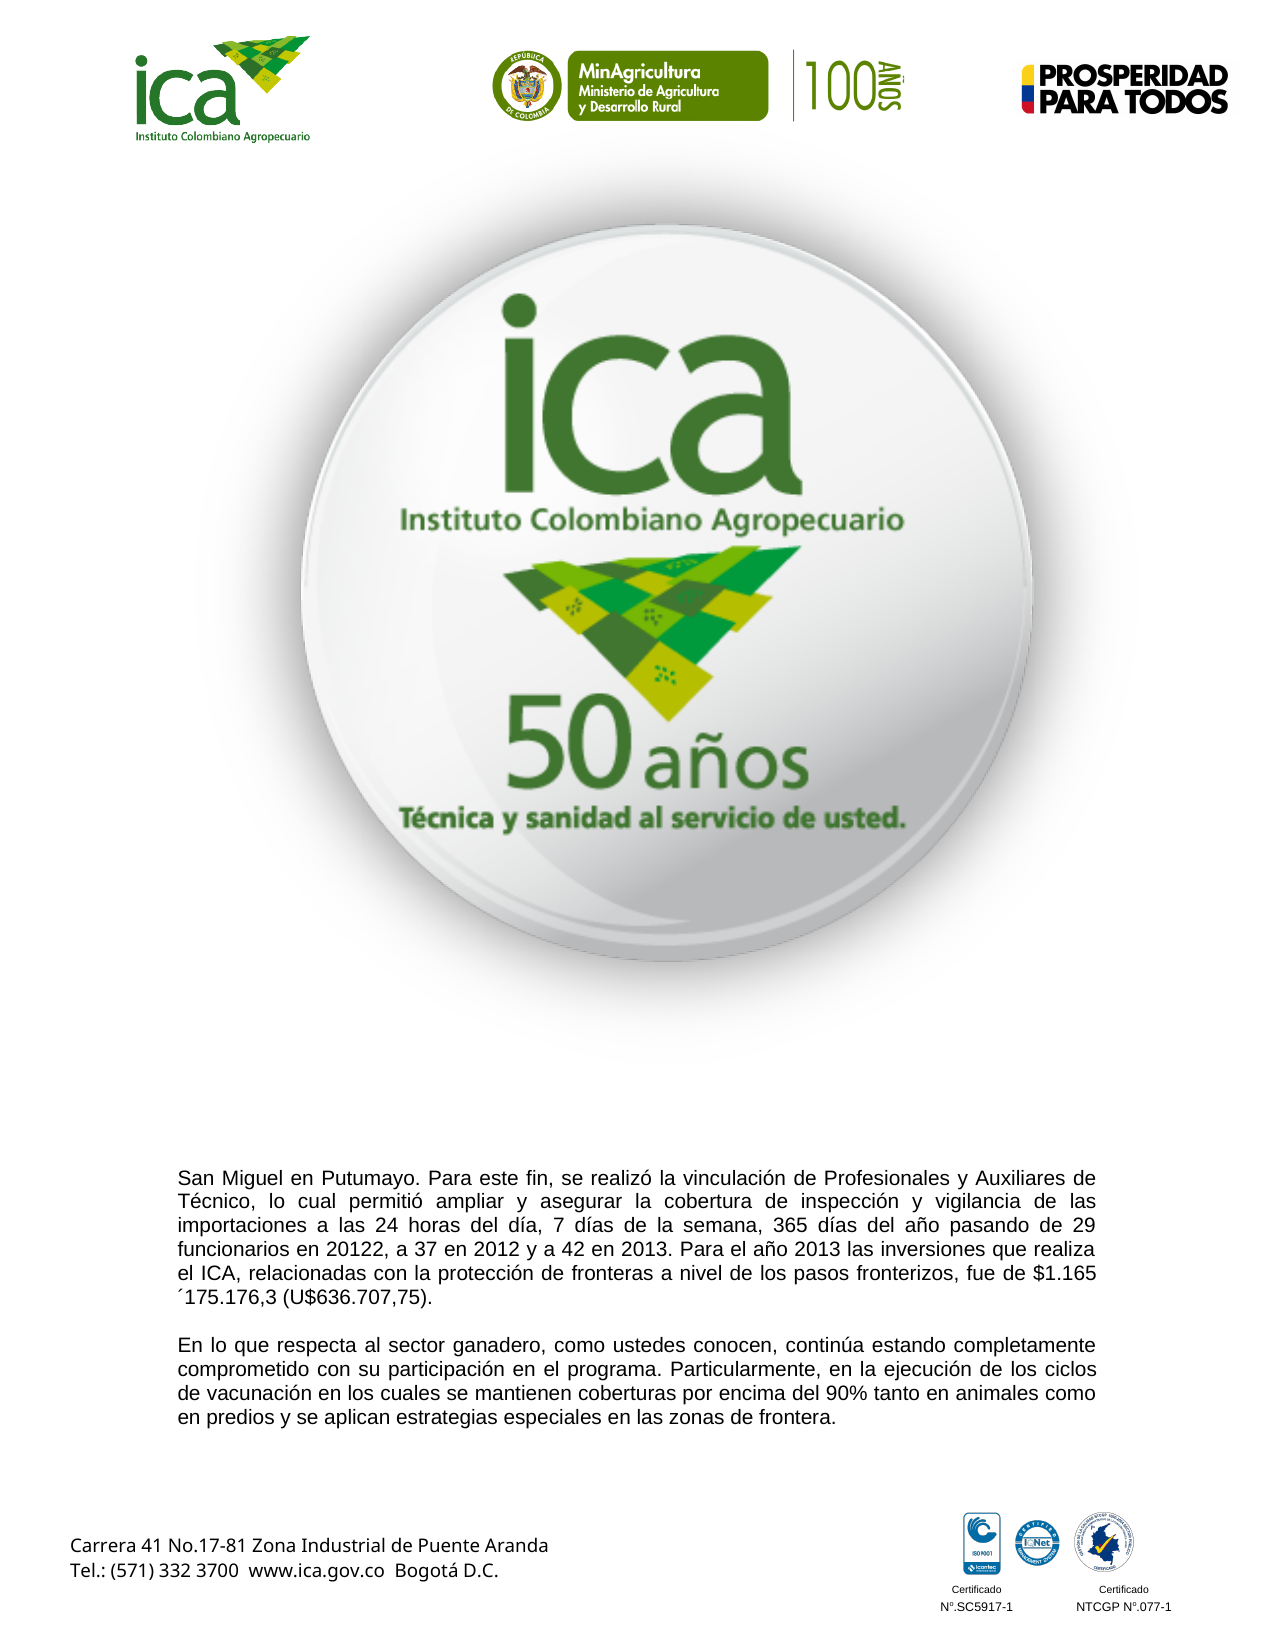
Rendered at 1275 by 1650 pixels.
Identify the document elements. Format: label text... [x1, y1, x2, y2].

text En lo que respecta al sector ganadero, como ustedes conocen, continúa estando completamente comprometido con su participación en el programa. Particularmente, en la ejecución de los ciclos de vacunación en los cuales se mantienen coberturas por encima del 90% tanto en animales como en predios y se aplican estrategias especiales en las zonas de frontera. [177, 1333, 1098, 1429]
picture [953, 1508, 1142, 1577]
picture [125, 25, 1240, 1082]
text Adicionalmente, en lo referente a la protección en primera barrera, el ICA fortaleció su presencia en los 7 Puestos de Inspección en Frontera, en los 5 Pasos Fronterizos autorizados para el comercio exterior, así: Paraguachón en el municipio de Maicao (La Guajira), Simón Bolivar, Ureña y Puerto Santander en Cúcuta (Norte de Santander), Arauca en Arauca, Rumichaca en Ipiales (Nariño) y San Miguel en Putumayo. Para este fin, se realizó la vinculación de Profesionales y Auxiliares de Técnico, lo cual permitió ampliar y asegurar la cobertura de inspección y vigilancia de las importaciones a las 24 horas del día, 7 días de la semana, 365 días del año pasando de 29 funcionarios en 20122, a 37 en 2012 y a 42 en 2013. Para el año 2013 las inversiones que realiza el ICA, relacionadas con la protección de fronteras a nivel de los pasos fronterizos, fue de $1.165´175.176,3 (U$636.707,75). [177, 1165, 1098, 1309]
